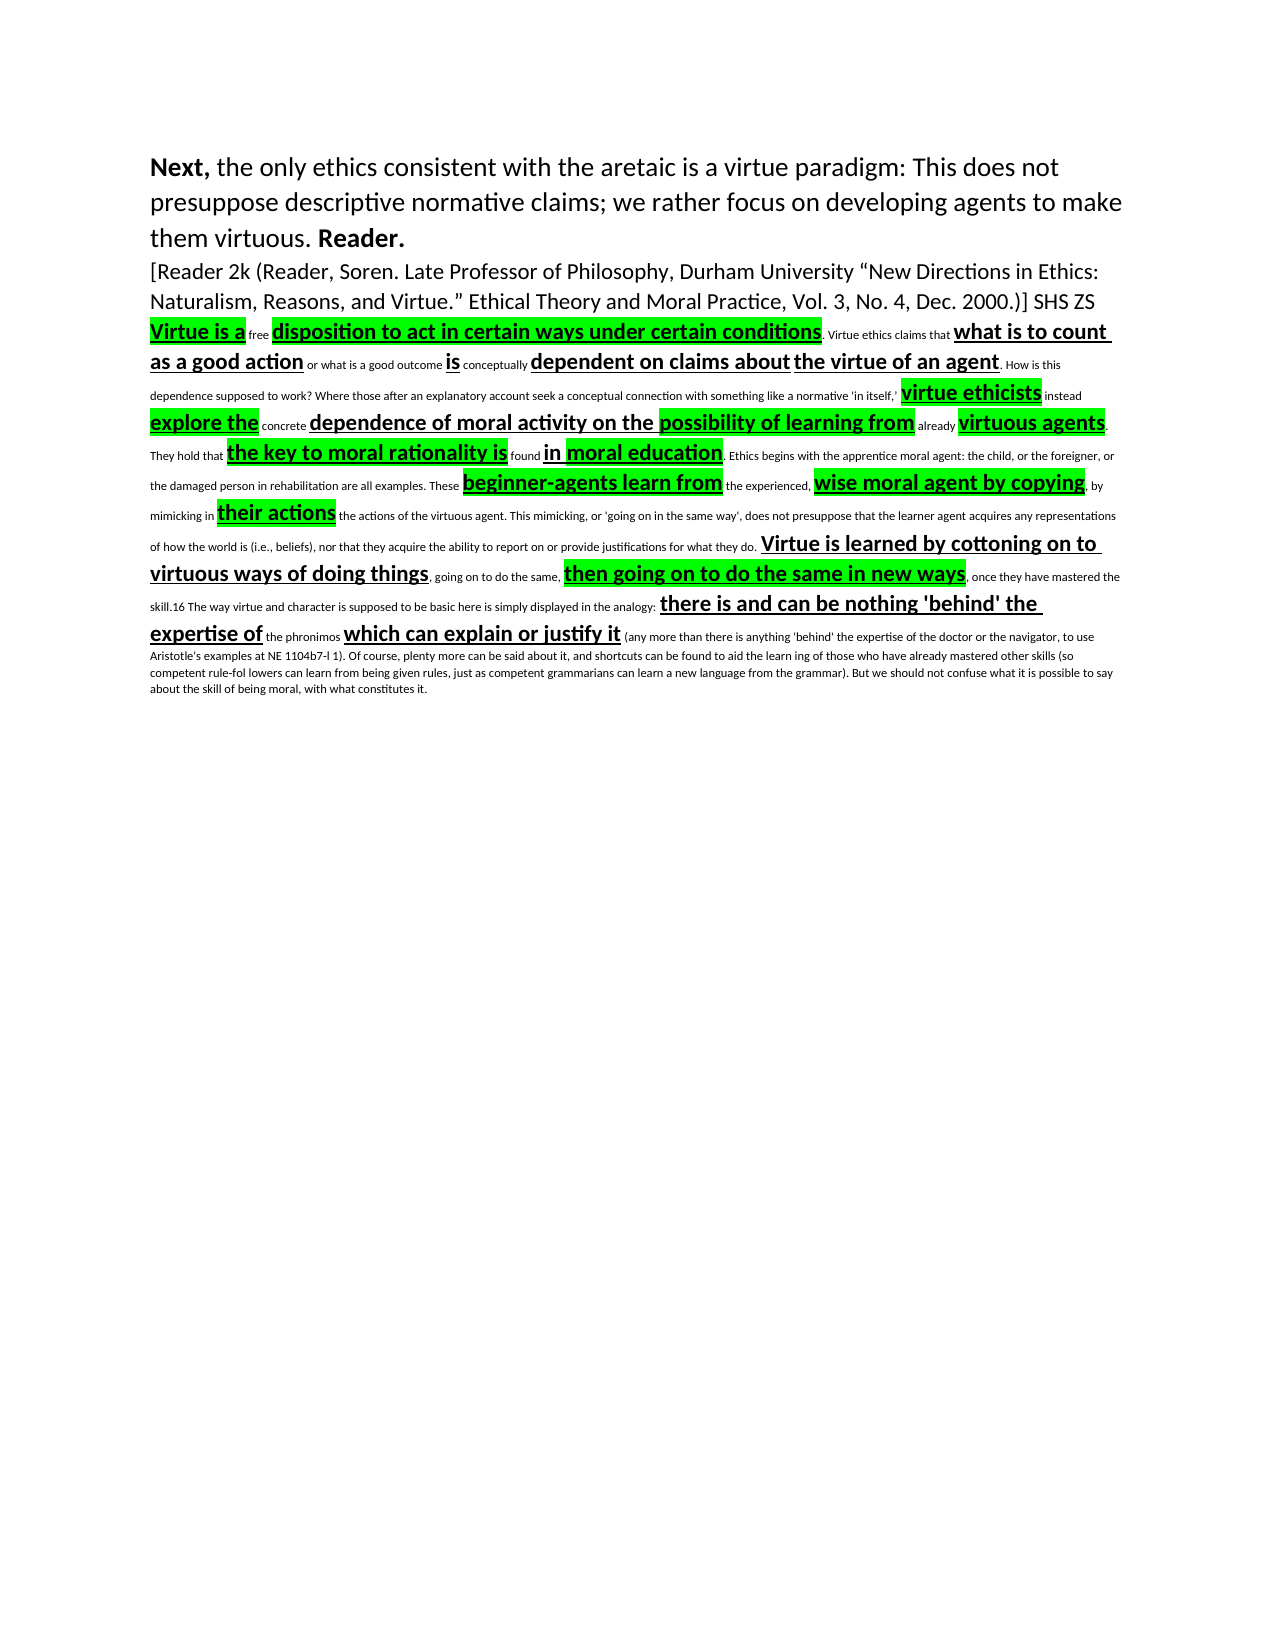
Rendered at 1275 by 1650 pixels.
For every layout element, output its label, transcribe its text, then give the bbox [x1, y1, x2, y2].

subtitle Next, the only ethics consistent with the aretaic is a virtue paradigm: This does not presuppose descriptive normative claims; we rather focus on developing agents to make them virtuous. Reader. [150, 150, 1125, 254]
text [Reader 2k (Reader, Soren. Late Professor of Philosophy, Durham University “New Directions in Ethics: Naturalism, Reasons, and Virtue.” Ethical Theory and Moral Practice, Vol. 3, No. 4, Dec. 2000.)] SHS ZS Virtue is a free disposition to act in certain ways under certain conditions. Virtue ethics claims that what is to count as a good action or what is a good outcome is conceptually dependent on claims about the virtue of an agent. How is this dependence supposed to work? Where those after an explanatory account seek a conceptual connection with something like a normative 'in itself,’ virtue ethicists instead explore the concrete dependence of moral activity on the possibility of learning from already virtuous agents. They hold that the key to moral rationality is found in moral education. Ethics begins with the apprentice moral agent: the child, or the foreigner, or the damaged person in rehabilitation are all examples. These beginner-agents learn from the experienced, wise moral agent by copying, by mimicking in their actions the actions of the virtuous agent. This mimicking, or 'going on in the same way', does not presuppose that the learner agent acquires any representations of how the world is (i.e., beliefs), nor that they acquire the ability to report on or provide justifications for what they do. Virtue is learned by cottoning on to virtuous ways of doing things, going on to do the same, then going on to do the same in new ways, once they have mastered the skill.16 The way virtue and character is supposed to be basic here is simply displayed in the analogy: there is and can be nothing 'behind' the expertise of the phronimos which can explain or justify it (any more than there is anything 'behind' the expertise of the doctor or the navigator, to use Aristotle's examples at NE 1104b7-l 1). Of course, plenty more can be said about it, and shortcuts can be found to aid the learn ing of those who have already mastered other skills (so competent rule-fol lowers can learn from being given rules, just as competent grammarians can learn a new language from the grammar). But we should not confuse what it is possible to say about the skill of being moral, with what constitutes it. [150, 257, 1125, 697]
